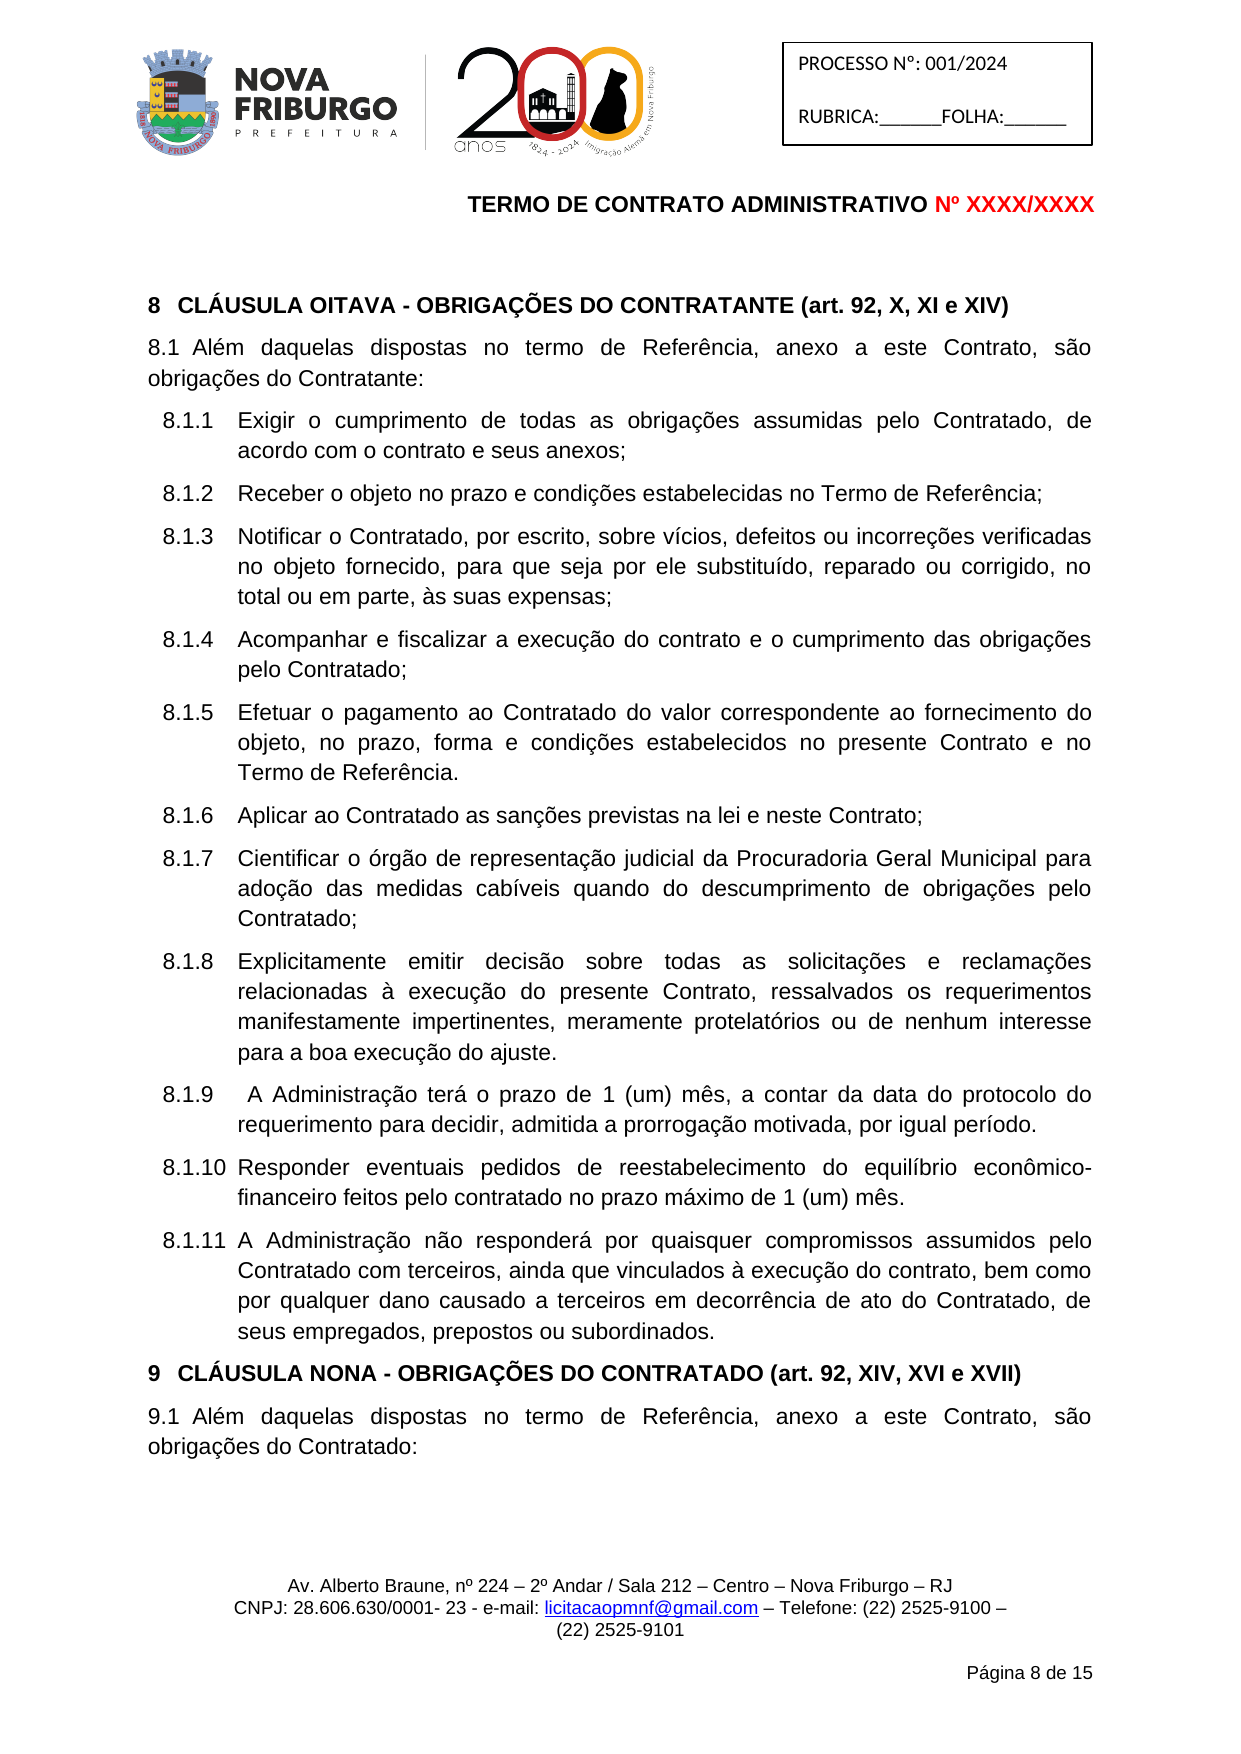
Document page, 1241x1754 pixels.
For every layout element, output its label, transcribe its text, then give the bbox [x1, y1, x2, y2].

list CLÁUSULA NONA - OBRIGAÇÕES DO CONTRATADO (art. 92, XIV, XVI e XVII) [148, 1360, 1092, 1387]
list Receber o objeto no prazo e condições estabelecidas no Termo de Referência; [162, 480, 1092, 506]
picture [109, 14, 687, 185]
list Cientificar o órgão de representação judicial da Procuradoria Geral Municipal para adoção das medidas cabíveis quando do descumprimento de obrigações pelo Contratado; [162, 845, 1092, 931]
list Exigir o cumprimento de todas as obrigações assumidas pelo Contratado, de acordo com o contrato e seus anexos; [162, 407, 1092, 464]
list A Administração não responderá por quaisquer compromissos assumidos pelo Contratado com terceiros, ainda que vinculados à execução do contrato, bem como por qualquer dano causado a terceiros em decorrência de ato do Contratado, de seus empregados, prepostos ou subordinados. [162, 1227, 1092, 1344]
list Efetuar o pagamento ao Contratado do valor correspondente ao fornecimento do objeto, no prazo, forma e condições estabelecidos no presente Contrato e no Termo de Referência. [162, 699, 1092, 786]
list CLÁUSULA OITAVA - OBRIGAÇÕES DO CONTRATANTE (art. 92, X, XI e XIV) [148, 292, 1092, 318]
list Responder eventuais pedidos de reestabelecimento do equilíbrio econômico-financeiro feitos pelo contratado no prazo máximo de 1 (um) mês. [162, 1154, 1092, 1211]
list A Administração terá o prazo de 1 (um) mês, a contar da data do protocolo do requerimento para decidir, admitida a prorrogação motivada, por igual período. [162, 1081, 1092, 1138]
list Acompanhar e fiscalizar a execução do contrato e o cumprimento das obrigações pelo Contratado; [162, 626, 1092, 682]
list Explicitamente emitir decisão sobre todas as solicitações e reclamações relacionadas à execução do presente Contrato, ressalvados os requerimentos manifestamente impertinentes, meramente protelatórios ou de nenhum interesse para a boa execução do ajuste. [162, 948, 1092, 1065]
list Notificar o Contratado, por escrito, sobre vícios, defeitos ou incorreções verificadas no objeto fornecido, para que seja por ele substituído, reparado ou corrigido, no total ou em parte, às suas expensas; [162, 523, 1092, 609]
list Aplicar ao Contratado as sanções previstas na lei e neste Contrato; [162, 802, 1092, 828]
list Além daquelas dispostas no termo de Referência, anexo a este Contrato, são obrigações do Contratante: [148, 334, 1092, 391]
list Além daquelas dispostas no termo de Referência, anexo a este Contrato, são obrigações do Contratado: [148, 1403, 1092, 1460]
